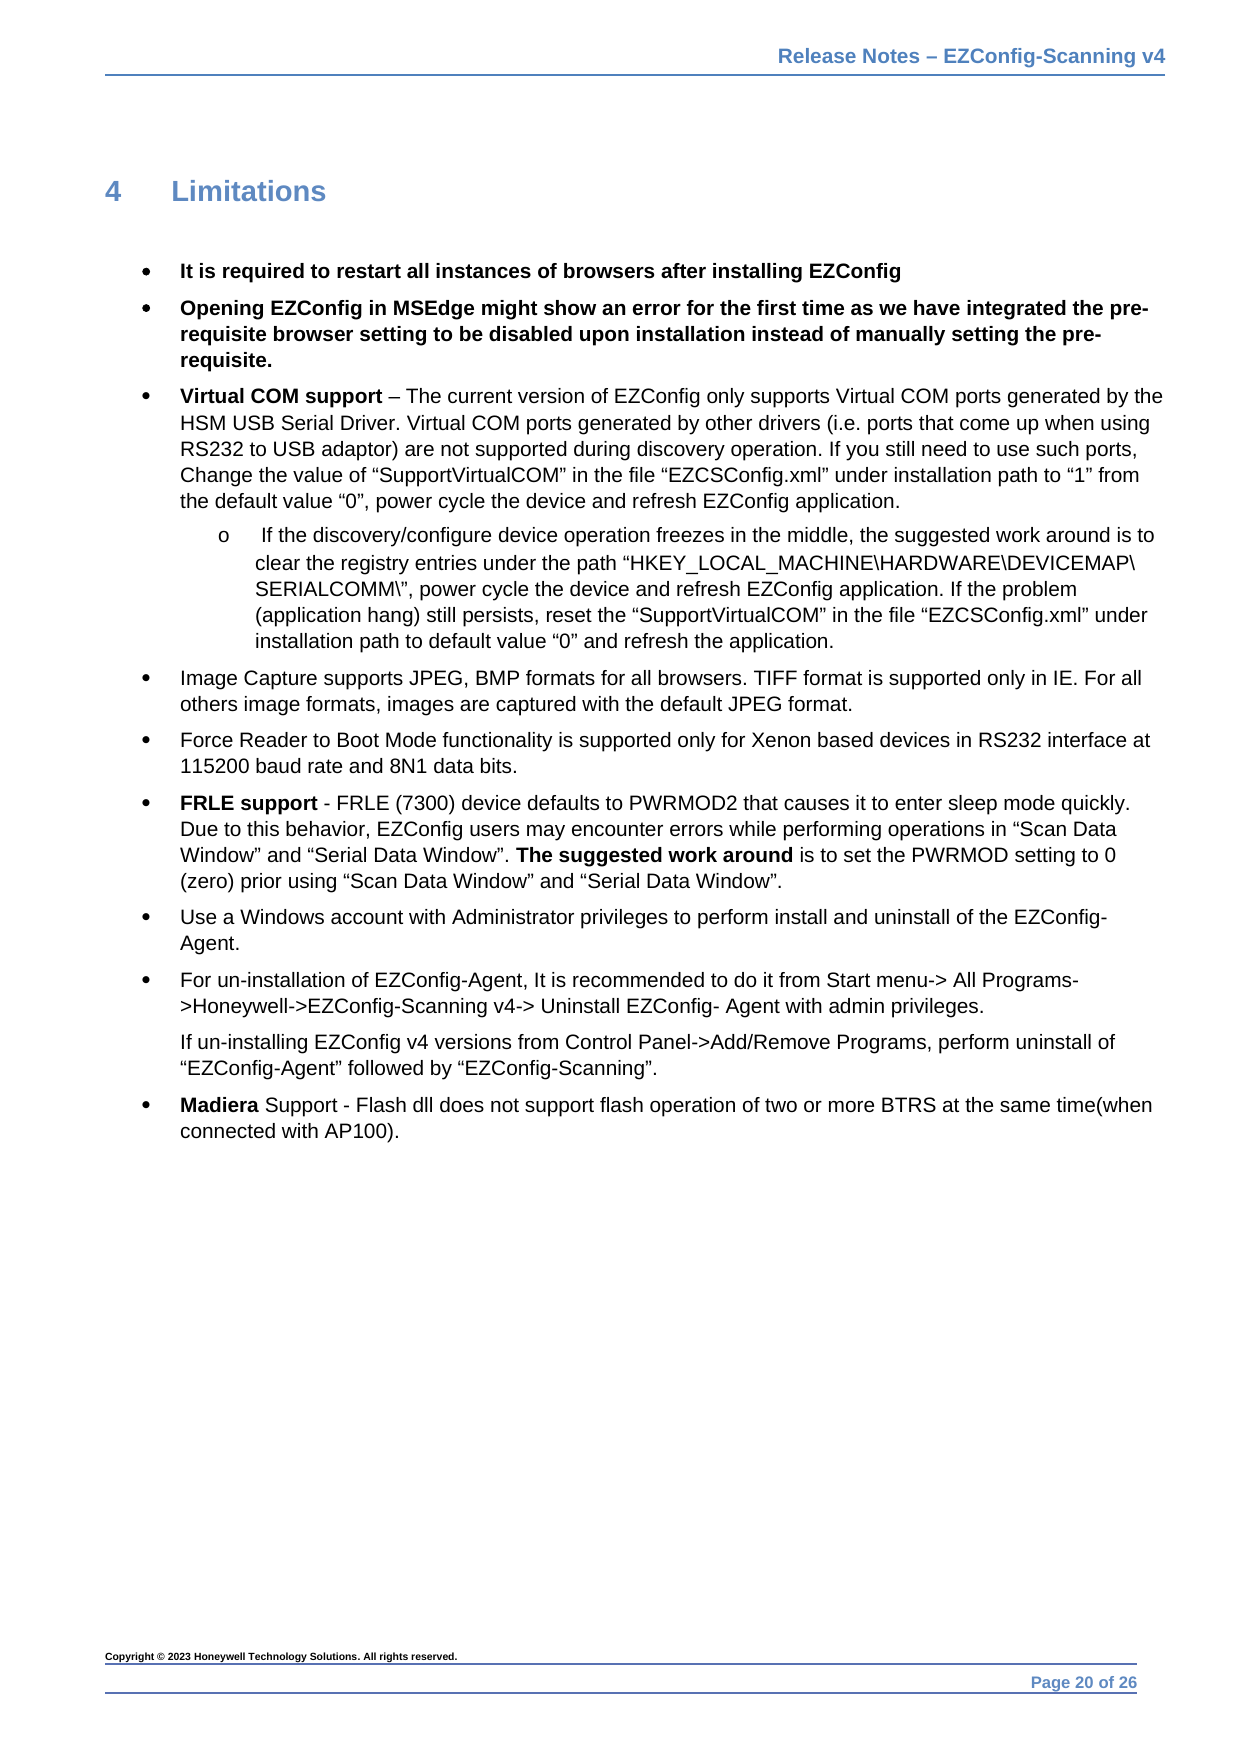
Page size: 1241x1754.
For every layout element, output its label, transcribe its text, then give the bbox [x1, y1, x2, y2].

subtitle Limitations [105, 173, 1165, 208]
list Use a Windows account with Administrator privileges to perform install and uninstall of the EZConfig-Agent. [142, 903, 1165, 955]
list Madiera Support - Flash dll does not support flash operation of two or more BTRS at the same time(when connected with AP100). [142, 1091, 1165, 1143]
list If the discovery/configure device operation freezes in the middle, the suggested work around is to clear the registry entries under the path “HKEY_LOCAL_MACHINE\HARDWARE\DEVICEMAP\SERIALCOMM\”, power cycle the device and refresh EZConfig application. If the problem (application hang) still persists, reset the “SupportVirtualCOM” in the file “EZCSConfig.xml” under installation path to default value “0” and refresh the application. [217, 523, 1165, 653]
list It is required to restart all instances of browsers after installing EZConfig [142, 257, 1165, 283]
list FRLE support - FRLE (7300) device defaults to PWRMOD2 that causes it to enter sleep mode quickly. Due to this behavior, EZConfig users may encounter errors while performing operations in “Scan Data Window” and “Serial Data Window”. The suggested work around is to set the PWRMOD setting to 0 (zero) prior using “Scan Data Window” and “Serial Data Window”. [142, 788, 1165, 893]
list Virtual COM support – The current version of EZConfig only supports Virtual COM ports generated by the HSM USB Serial Driver. Virtual COM ports generated by other drivers (i.e. ports that come up when using RS232 to USB adaptor) are not supported during discovery operation. If you still need to use such ports, Change the value of “SupportVirtualCOM” in the file “EZCSConfig.xml” under installation path to “1” from the default value “0”, power cycle the device and refresh EZConfig application. [142, 382, 1165, 512]
text If un-installing EZConfig v4 versions from Control Panel->Add/Remove Programs, perform uninstall of “EZConfig-Agent” followed by “EZConfig-Scanning”. [180, 1028, 1165, 1080]
list For un-installation of EZConfig-Agent, It is recommended to do it from Start menu-> All Programs->Honeywell->EZConfig-Scanning v4-> Uninstall EZConfig- Agent with admin privileges. [142, 966, 1165, 1018]
list Image Capture supports JPEG, BMP formats for all browsers. TIFF format is supported only in IE. For all others image formats, images are captured with the default JPEG format. [142, 663, 1165, 716]
list Opening EZConfig in MSEdge might show an error for the first time as we have integrated the pre-requisite browser setting to be disabled upon installation instead of manually setting the pre-requisite. [142, 294, 1165, 372]
list Force Reader to Boot Mode functionality is supported only for Xenon based devices in RS232 interface at 115200 baud rate and 8N1 data bits. [142, 726, 1165, 778]
